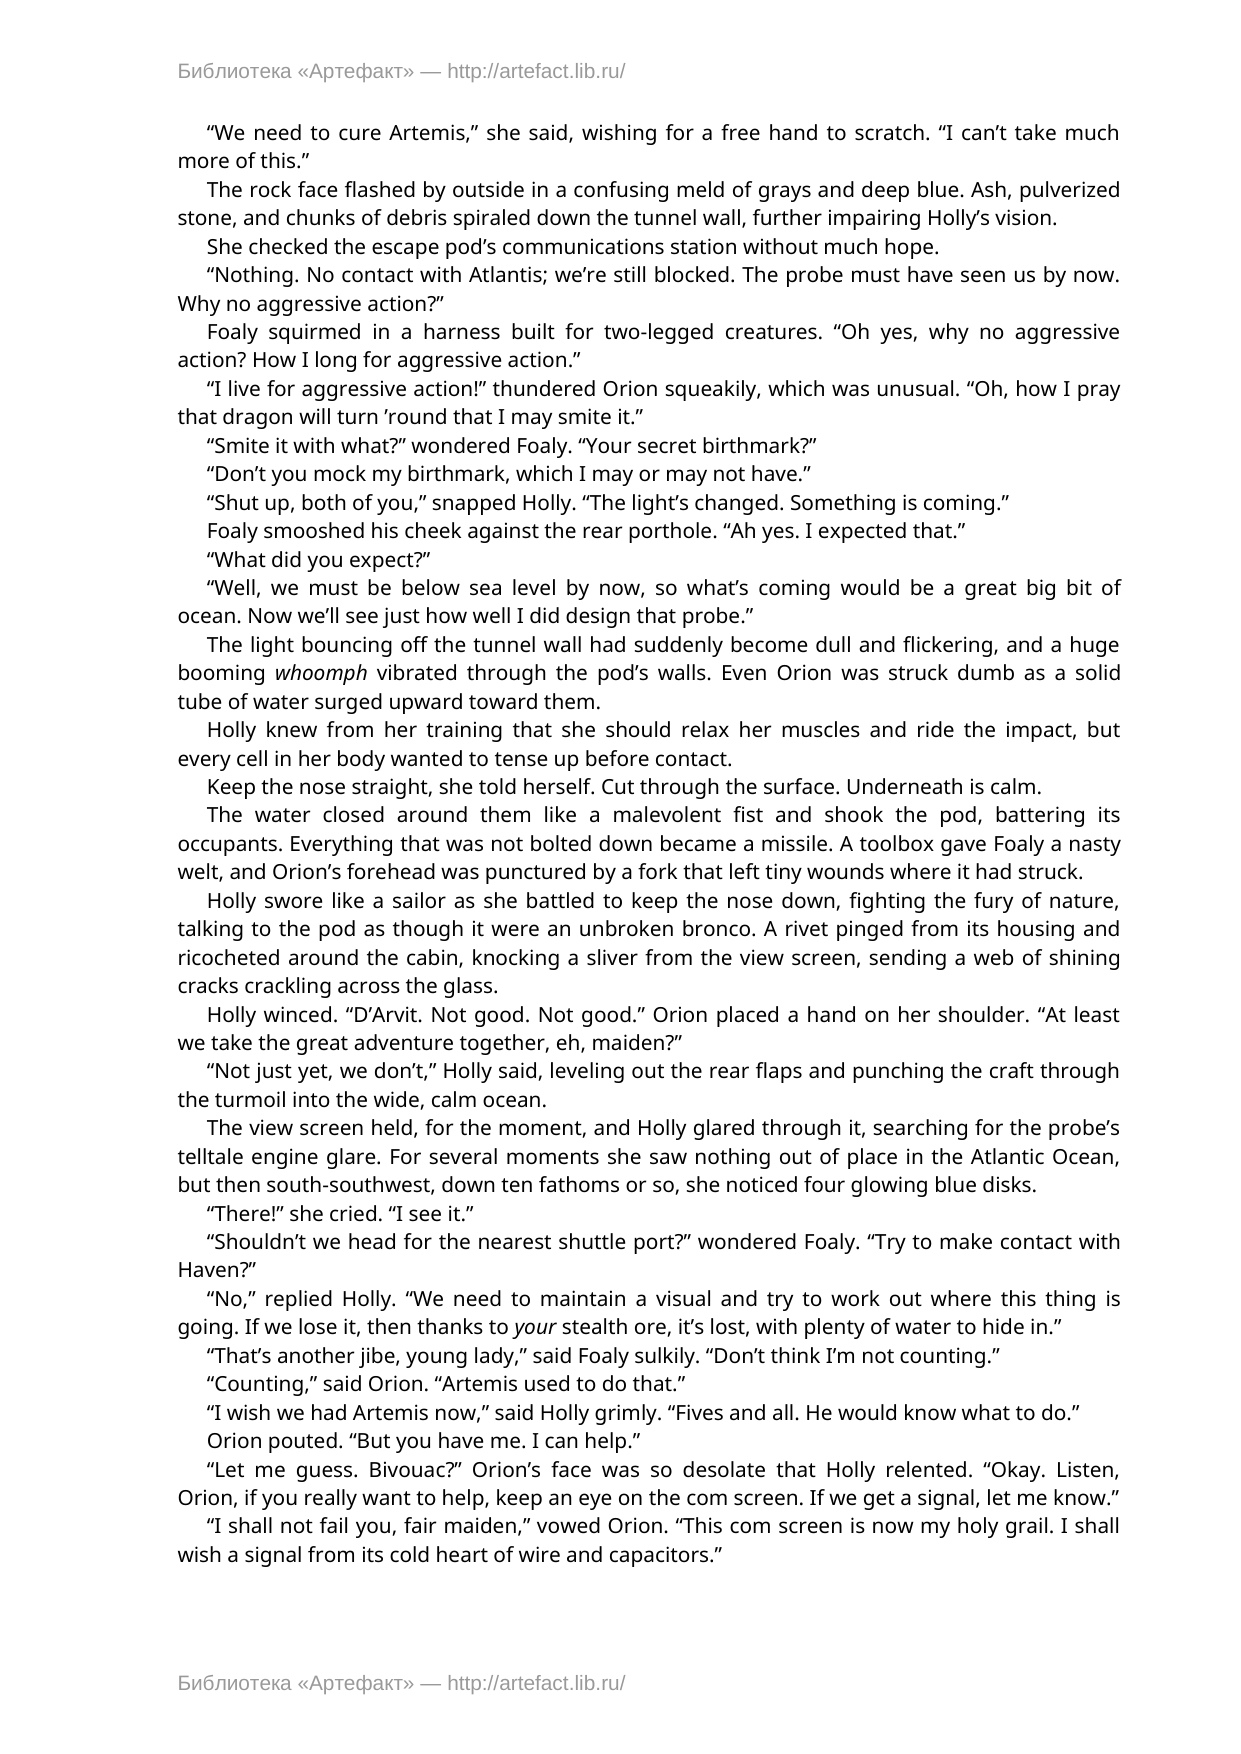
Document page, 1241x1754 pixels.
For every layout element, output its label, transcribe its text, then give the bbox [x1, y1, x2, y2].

text Holly knew from her training that she should relax her muscles and ride the impact, but every cell in her body wanted to tense up before contact. [177, 715, 1122, 772]
text “Well, we must be below sea level by now, so what’s coming would be a great big bit of ocean. Now we’ll see just how well I did design that probe.” [177, 573, 1122, 630]
text “I live for aggressive action!” thundered Orion squeakily, which was unusual. “Oh, how I pray that dragon will turn ’round that I may smite it.” [177, 374, 1122, 431]
text The rock face flashed by outside in a confusing meld of grays and deep blue. Ash, pulverized stone, and chunks of debris spiraled down the tunnel wall, further impairing Holly’s vision. [177, 175, 1122, 232]
text Foaly smooshed his cheek against the rear porthole. “Ah yes. I expected that.” [177, 516, 1122, 545]
text “Let me guess. Bivouac?” Orion’s face was so desolate that Holly relented. “Okay. Listen, Orion, if you really want to help, keep an eye on the com screen. If we get a signal, let me know.” [177, 1455, 1122, 1512]
text The view screen held, for the moment, and Holly glared through it, searching for the probe’s telltale engine glare. For several moments she saw nothing out of place in the Atlantic Ocean, but then south-southwest, down ten fathoms or so, she noticed four glowing blue disks. [177, 1113, 1122, 1199]
text Foaly squirmed in a harness built for two-legged creatures. “Oh yes, why no aggressive action? How I long for aggressive action.” [177, 317, 1122, 374]
text “I shall not fail you, fair maiden,” vowed Orion. “This com screen is now my holy grail. I shall wish a signal from its cold heart of wire and capacitors.” [177, 1512, 1122, 1568]
text “I wish we had Artemis now,” said Holly grimly. “Fives and all. He would know what to do.” [177, 1398, 1122, 1426]
text “Counting,” said Orion. “Artemis used to do that.” [177, 1369, 1122, 1398]
text The water closed around them like a malevolent fist and shook the pod, battering its occupants. Everything that was not bolted down became a missile. A toolbox gave Foaly a nasty welt, and Orion’s forehead was punctured by a fork that left tiny wounds where it had struck. [177, 801, 1122, 886]
text “Shut up, both of you,” snapped Holly. “The light’s changed. Something is coming.” [177, 488, 1122, 516]
text “Nothing. No contact with Atlantis; we’re still blocked. The probe must have seen us by now. Why no aggressive action?” [177, 260, 1122, 317]
text “Not just yet, we don’t,” Holly said, leveling out the rear flaps and punching the craft through the turmoil into the wide, calm ocean. [177, 1057, 1122, 1113]
text “There!” she cried. “I see it.” [177, 1199, 1122, 1227]
text “Smite it with what?” wondered Foaly. “Your secret birthmark?” [177, 431, 1122, 459]
text Holly winced. “D’Arvit. Not good. Not good.” Orion placed a hand on her shoulder. “At least we take the great adventure together, eh, maiden?” [177, 1000, 1122, 1057]
text Keep the nose straight, she told herself. Cut through the surface. Underneath is calm. [177, 772, 1122, 801]
text The light bouncing off the tunnel wall had suddenly become dull and flickering, and a huge booming whoomph vibrated through the pod’s walls. Even Orion was struck dumb as a solid tube of water surged upward toward them. [177, 630, 1122, 715]
text Orion pouted. “But you have me. I can help.” [177, 1426, 1122, 1455]
text “That’s another jibe, young lady,” said Foaly sulkily. “Don’t think I’m not counting.” [177, 1341, 1122, 1369]
text “No,” replied Holly. “We need to maintain a visual and try to work out where this thing is going. If we lose it, then thanks to your stealth ore, it’s lost, with plenty of water to hide in.” [177, 1284, 1122, 1341]
text She checked the escape pod’s communications station without much hope. [177, 232, 1122, 260]
text Holly swore like a sailor as she battled to keep the nose down, fighting the fury of nature, talking to the pod as though it were an unbroken bronco. A rivet pinged from its housing and ricocheted around the cabin, knocking a sliver from the view screen, sending a web of shining cracks crackling across the glass. [177, 886, 1122, 1000]
text “What did you expect?” [177, 545, 1122, 573]
text “We need to cure Artemis,” she said, wishing for a free hand to scratch. “I can’t take much more of this.” [177, 118, 1122, 175]
text “Shouldn’t we head for the nearest shuttle port?” wondered Foaly. “Try to make contact with Haven?” [177, 1227, 1122, 1284]
text “Don’t you mock my birthmark, which I may or may not have.” [177, 459, 1122, 488]
